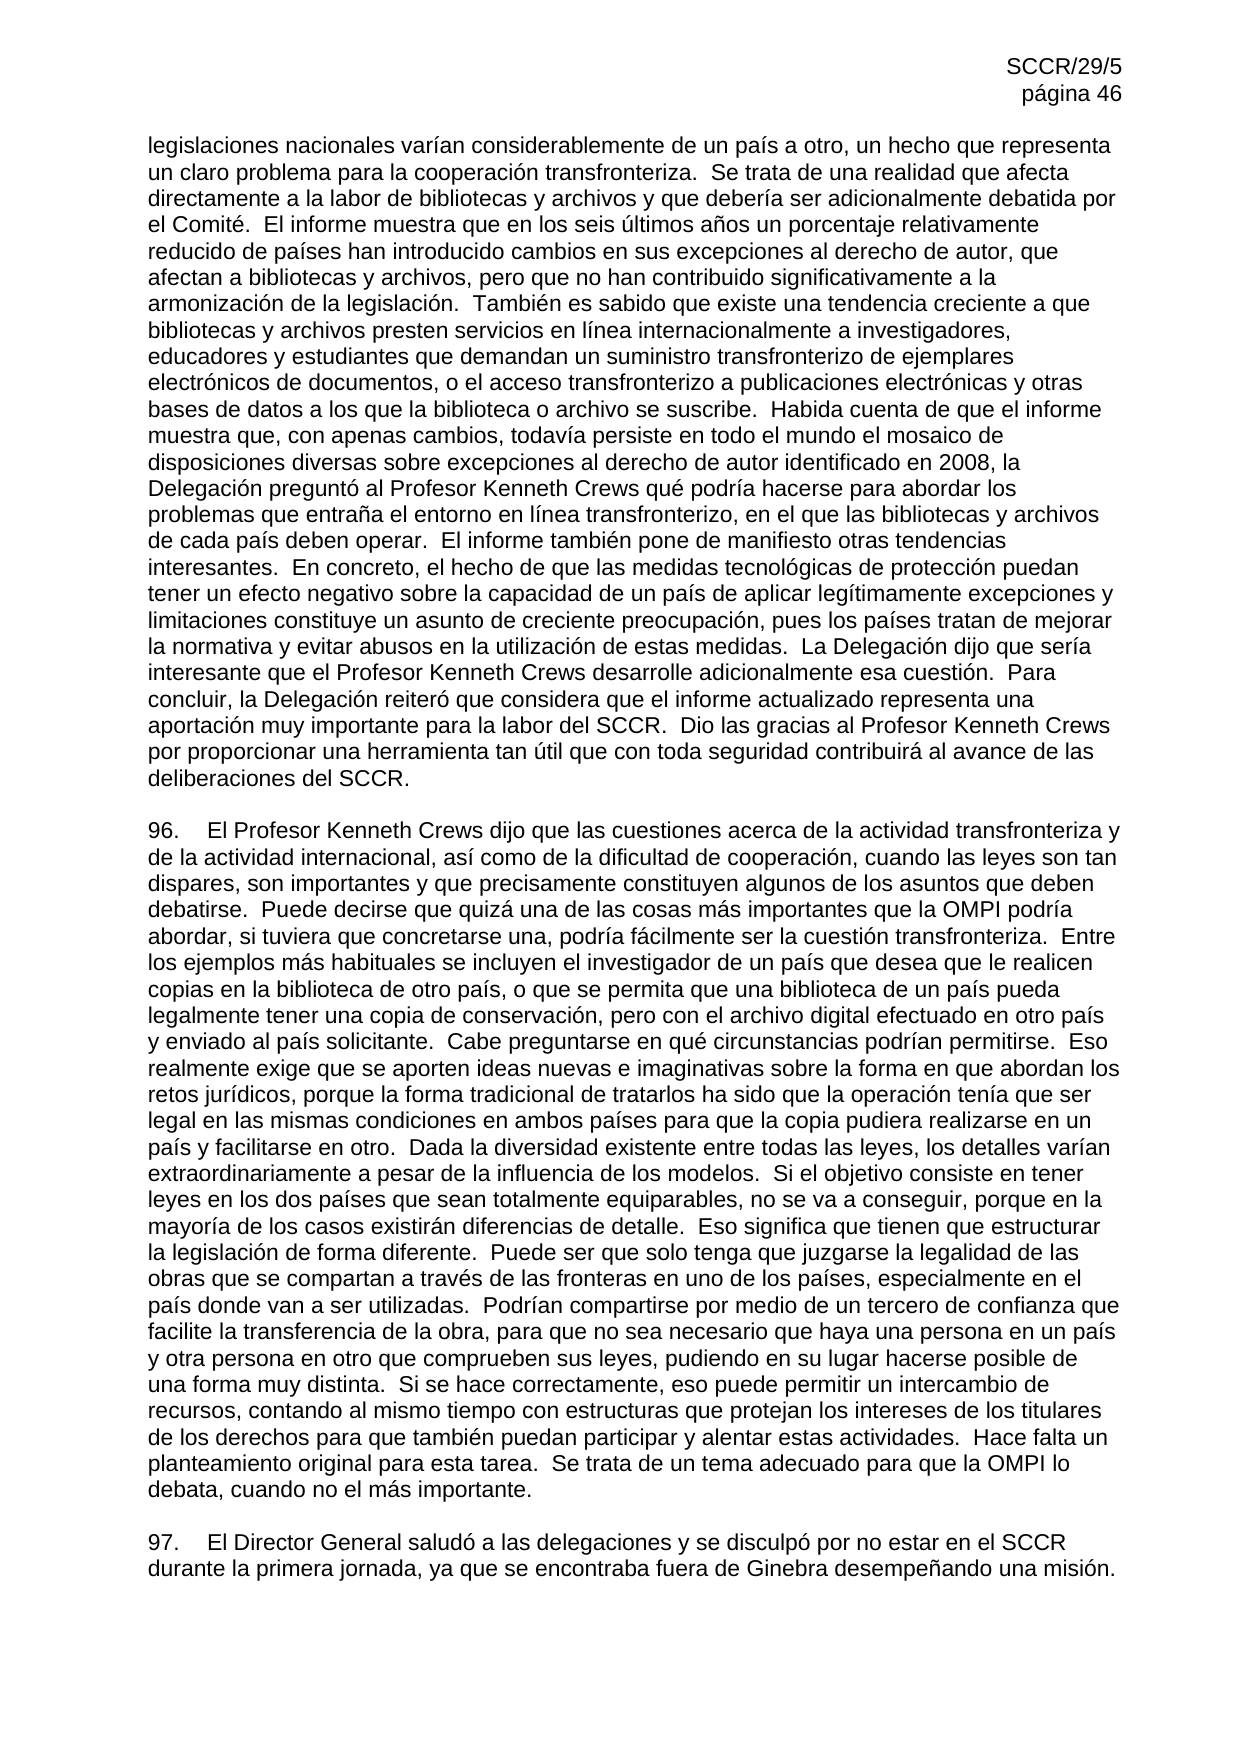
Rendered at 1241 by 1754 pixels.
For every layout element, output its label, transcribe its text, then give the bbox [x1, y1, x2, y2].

list El Profesor Kenneth Crews dijo que las cuestiones acerca de la actividad transfronteriza y de la actividad internacional, así como de la dificultad de cooperación, cuando las leyes son tan dispares, son importantes y que precisamente constituyen algunos de los asuntos que deben debatirse. Puede decirse que quizá una de las cosas más importantes que la OMPI podría abordar, si tuviera que concretarse una, podría fácilmente ser la cuestión transfronteriza. Entre los ejemplos más habituales se incluyen el investigador de un país que desea que le realicen copias en la biblioteca de otro país, o que se permita que una biblioteca de un país pueda legalmente tener una copia de conservación, pero con el archivo digital efectuado en otro país y enviado al país solicitante. Cabe preguntarse en qué circunstancias podrían permitirse. Eso realmente exige que se aporten ideas nuevas e imaginativas sobre la forma en que abordan los retos jurídicos, porque la forma tradicional de tratarlos ha sido que la operación tenía que ser legal en las mismas condiciones en ambos países para que la copia pudiera realizarse en un país y facilitarse en otro. Dada la diversidad existente entre todas las leyes, los detalles varían extraordinariamente a pesar de la influencia de los modelos. Si el objetivo consiste en tener leyes en los dos países que sean totalmente equiparables, no se va a conseguir, porque en la mayoría de los casos existirán diferencias de detalle. Eso significa que tienen que estructurar la legislación de forma diferente. Puede ser que solo tenga que juzgarse la legalidad de las obras que se compartan a través de las fronteras en uno de los países, especialmente en el país donde van a ser utilizadas. Podrían compartirse por medio de un tercero de confianza que facilite la transferencia de la obra, para que no sea necesario que haya una persona en un país y otra persona en otro que comprueben sus leyes, pudiendo en su lugar hacerse posible de una forma muy distinta. Si se hace correctamente, eso puede permitir un intercambio de recursos, contando al mismo tiempo con estructuras que protejan los intereses de los titulares de los derechos para que también puedan participar y alentar estas actividades. Hace falta un planteamiento original para esta tarea. Se trata de un tema adecuado para que la OMPI lo debata, cuando no el más importante. [148, 817, 1122, 1503]
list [148, 132, 1122, 791]
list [148, 1529, 1122, 1582]
